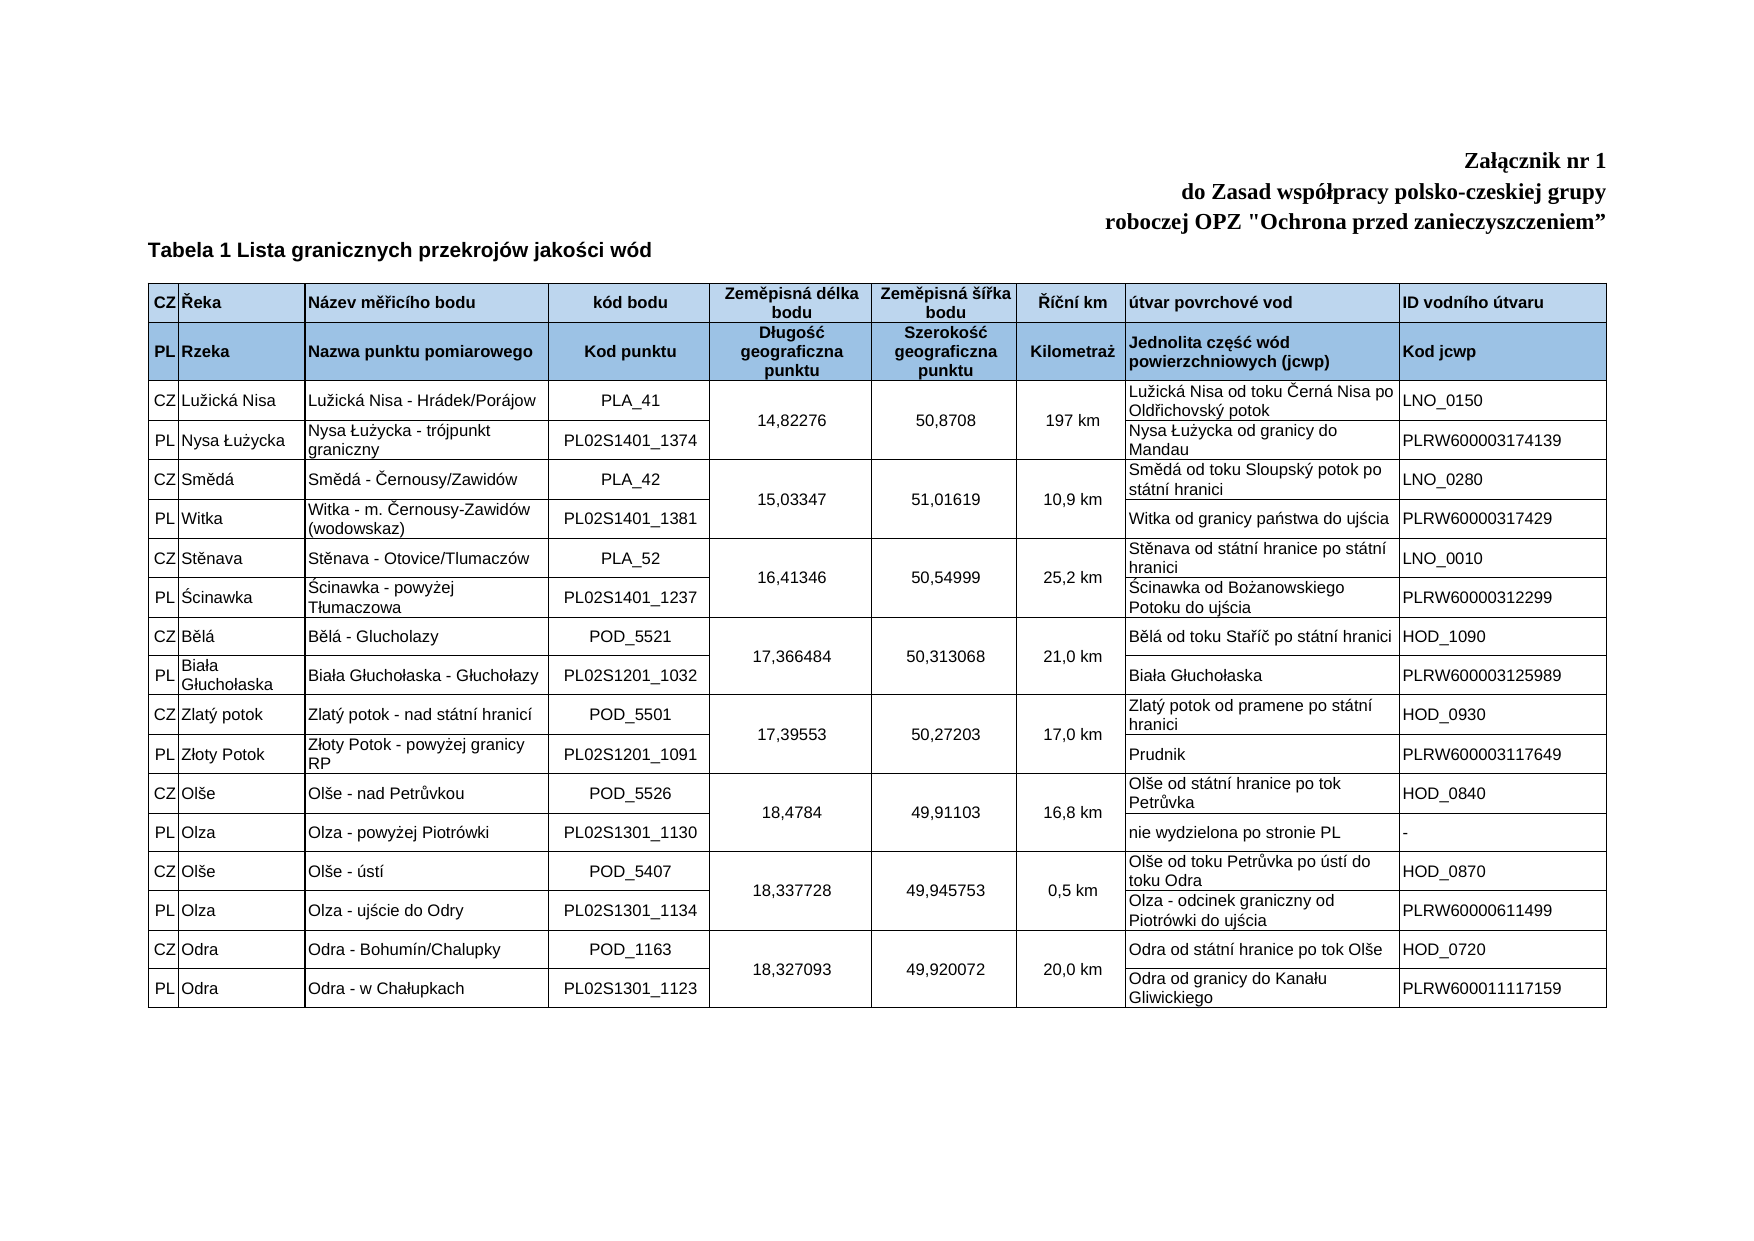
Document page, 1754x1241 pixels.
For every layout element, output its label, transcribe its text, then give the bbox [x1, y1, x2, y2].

table_cell 50,54999 [872, 539, 1016, 617]
table_cell Zlatý potok od pramene po státní hranici [1126, 695, 1399, 734]
table_cell 49,945753 [872, 852, 1016, 929]
table_cell PLRW600003174139 [1400, 421, 1606, 459]
table_cell HOD_0930 [1400, 695, 1606, 734]
table_cell Olza [179, 814, 304, 851]
table_cell CZ [149, 852, 178, 890]
table_cell Ścinawka [179, 578, 304, 617]
table_cell Długość geograficzna punktu [710, 323, 871, 380]
table_cell CZ [149, 774, 178, 812]
table_cell Olše [179, 774, 304, 812]
table_cell POD_5501 [549, 695, 709, 734]
table_cell 17,366484 [710, 618, 871, 694]
table_cell Olše [179, 852, 304, 890]
table_cell Zlatý potok [179, 695, 304, 734]
table_cell PL02S1201_1032 [549, 656, 709, 694]
table_header Zeměpisná šířka bodu [872, 284, 1016, 322]
table_cell PLA_41 [549, 381, 709, 420]
table_cell Jednolita część wód powierzchniowych (jcwp) [1126, 323, 1399, 380]
table_header CZ [149, 284, 178, 322]
table_cell - [1400, 814, 1606, 851]
table_cell PLA_42 [549, 460, 709, 498]
table_cell PL02S1401_1237 [549, 578, 709, 617]
table_cell Lužická Nisa [179, 381, 304, 420]
table_cell Odra od granicy do Kanału Gliwickiego [1126, 969, 1399, 1007]
table_cell Witka - m. Černousy-Zawidów (wodowskaz) [306, 500, 548, 538]
table_cell LNO_0010 [1400, 539, 1606, 577]
table_cell Stěnava - Otovice/Tlumaczów [306, 539, 548, 577]
table_cell Smědá [179, 460, 304, 498]
table_cell HOD_0720 [1400, 931, 1606, 968]
table_cell POD_5526 [549, 774, 709, 812]
table_cell Stěnava od státní hranice po státní hranici [1126, 539, 1399, 577]
table_header Název měřicího bodu [306, 284, 548, 322]
table_cell Biała Głuchołaska - Głuchołazy [306, 656, 548, 694]
table_cell Olše - nad Petrůvkou [306, 774, 548, 812]
table_cell CZ [149, 460, 178, 498]
table_cell 51,01619 [872, 460, 1016, 538]
table_cell CZ [149, 931, 178, 968]
table_cell PLRW60000312299 [1400, 578, 1606, 617]
table_cell 10,9 km [1017, 460, 1125, 538]
table_cell Rzeka [179, 323, 304, 380]
table_cell Kod punktu [549, 323, 709, 380]
table_cell 197 km [1017, 381, 1125, 459]
table_cell POD_5407 [549, 852, 709, 890]
table_cell 17,39553 [710, 695, 871, 773]
table_cell PL [149, 969, 178, 1007]
table_cell PL02S1301_1130 [549, 814, 709, 851]
table_header kód bodu [549, 284, 709, 322]
table_header Říční km [1017, 284, 1125, 322]
table_cell Biała Głuchołaska [179, 656, 304, 694]
table_cell PL02S1401_1381 [549, 500, 709, 538]
table_cell 20,0 km [1017, 931, 1125, 1007]
table_cell PLRW60000611499 [1400, 891, 1606, 929]
table_cell Nysa Łużycka [179, 421, 304, 459]
table_cell Nazwa punktu pomiarowego [306, 323, 548, 380]
table_cell Lužická Nisa od toku Černá Nisa po Oldřichovský potok [1126, 381, 1399, 420]
table_cell Ścinawka od Bożanowskiego Potoku do ujścia [1126, 578, 1399, 617]
table_cell HOD_0840 [1400, 774, 1606, 812]
table_cell 18,327093 [710, 931, 871, 1007]
table_cell Złoty Potok [179, 735, 304, 773]
table_cell Bělá [179, 618, 304, 655]
table_cell Odra od státní hranice po tok Olše [1126, 931, 1399, 968]
table_cell 50,27203 [872, 695, 1016, 773]
table_cell POD_1163 [549, 931, 709, 968]
table_cell HOD_0870 [1400, 852, 1606, 890]
table_cell nie wydzielona po stronie PL [1126, 814, 1399, 851]
table_cell Biała Głuchołaska [1126, 656, 1399, 694]
table_cell PL02S1301_1123 [549, 969, 709, 1007]
table_cell Nysa Łużycka od granicy do Mandau [1126, 421, 1399, 459]
table_cell Witka od granicy państwa do ujścia [1126, 500, 1399, 538]
table_cell Smědá - Černousy/Zawidów [306, 460, 548, 498]
table_cell 49,91103 [872, 774, 1016, 851]
table_cell PL02S1301_1134 [549, 891, 709, 929]
table_header Řeka [179, 284, 304, 322]
table_cell PL [149, 656, 178, 694]
table_cell 16,8 km [1017, 774, 1125, 851]
text do Zasad współpracy polsko-czeskiej grupy [148, 178, 1606, 204]
table_cell CZ [149, 381, 178, 420]
table_cell Ścinawka - powyżej Tłumaczowa [306, 578, 548, 617]
table_cell 49,920072 [872, 931, 1016, 1007]
table_cell Zlatý potok - nad státní hranicí [306, 695, 548, 734]
table_cell Prudnik [1126, 735, 1399, 773]
text roboczej OPZ "Ochrona przed zanieczyszczeniem” [148, 208, 1606, 234]
table_cell Kod jcwp [1400, 323, 1606, 380]
table_cell LNO_0150 [1400, 381, 1606, 420]
table_cell Olza [179, 891, 304, 929]
table_cell Stěnava [179, 539, 304, 577]
table_cell Olza - powyżej Piotrówki [306, 814, 548, 851]
table_cell PL [149, 735, 178, 773]
table_cell Olše od státní hranice po tok Petrůvka [1126, 774, 1399, 812]
table_cell CZ [149, 618, 178, 655]
table_cell PL [149, 323, 178, 380]
table_cell Odra - Bohumín/Chalupky [306, 931, 548, 968]
table_cell PLRW600011117159 [1400, 969, 1606, 1007]
table_cell POD_5521 [549, 618, 709, 655]
table_cell Odra [179, 931, 304, 968]
table_cell 21,0 km [1017, 618, 1125, 694]
table_cell PLRW600003117649 [1400, 735, 1606, 773]
table_cell LNO_0280 [1400, 460, 1606, 498]
table_cell HOD_1090 [1400, 618, 1606, 655]
table_cell PLA_52 [549, 539, 709, 577]
table_cell PL02S1201_1091 [549, 735, 709, 773]
table_cell Odra - w Chałupkach [306, 969, 548, 1007]
table_cell 50,313068 [872, 618, 1016, 694]
table_cell PL [149, 578, 178, 617]
table_cell 17,0 km [1017, 695, 1125, 773]
table_cell Lužická Nisa - Hrádek/Porájow [306, 381, 548, 420]
table_cell Olza - ujście do Odry [306, 891, 548, 929]
table_cell PLRW60000317429 [1400, 500, 1606, 538]
table_header Zeměpisná délka bodu [710, 284, 871, 322]
table_cell PL [149, 421, 178, 459]
table_cell 15,03347 [710, 460, 871, 538]
table_cell Olza - odcinek graniczny od Piotrówki do ujścia [1126, 891, 1399, 929]
table_cell Smědá od toku Sloupský potok po státní hranici [1126, 460, 1399, 498]
table_cell Kilometraż [1017, 323, 1125, 380]
table_cell PL [149, 500, 178, 538]
table_cell Złoty Potok - powyżej granicy RP [306, 735, 548, 773]
table_cell PL [149, 814, 178, 851]
table_cell 14,82276 [710, 381, 871, 459]
table_cell Witka [179, 500, 304, 538]
table_cell Nysa Łużycka - trójpunkt graniczny [306, 421, 548, 459]
table_header útvar povrchové vod [1126, 284, 1399, 322]
table_cell CZ [149, 539, 178, 577]
table_cell PL [149, 891, 178, 929]
table_cell PL02S1401_1374 [549, 421, 709, 459]
table_cell 18,337728 [710, 852, 871, 929]
table_cell 18,4784 [710, 774, 871, 851]
table_cell Szerokość geograficzna punktu [872, 323, 1016, 380]
text Tabela 1 Lista granicznych przekrojów jakości wód [148, 238, 1606, 262]
table_cell CZ [149, 695, 178, 734]
table_cell Bělá od toku Staříč po státní hranici [1126, 618, 1399, 655]
text Załącznik nr 1 [148, 148, 1606, 174]
table_cell Bělá - Glucholazy [306, 618, 548, 655]
table_cell 50,8708 [872, 381, 1016, 459]
table_cell PLRW600003125989 [1400, 656, 1606, 694]
table_cell 16,41346 [710, 539, 871, 617]
table_cell 0,5 km [1017, 852, 1125, 929]
table_cell Olše od toku Petrůvka po ústí do toku Odra [1126, 852, 1399, 890]
table_header ID vodního útvaru [1400, 284, 1606, 322]
table_cell Odra [179, 969, 304, 1007]
table_cell 25,2 km [1017, 539, 1125, 617]
table_cell Olše - ústí [306, 852, 548, 890]
